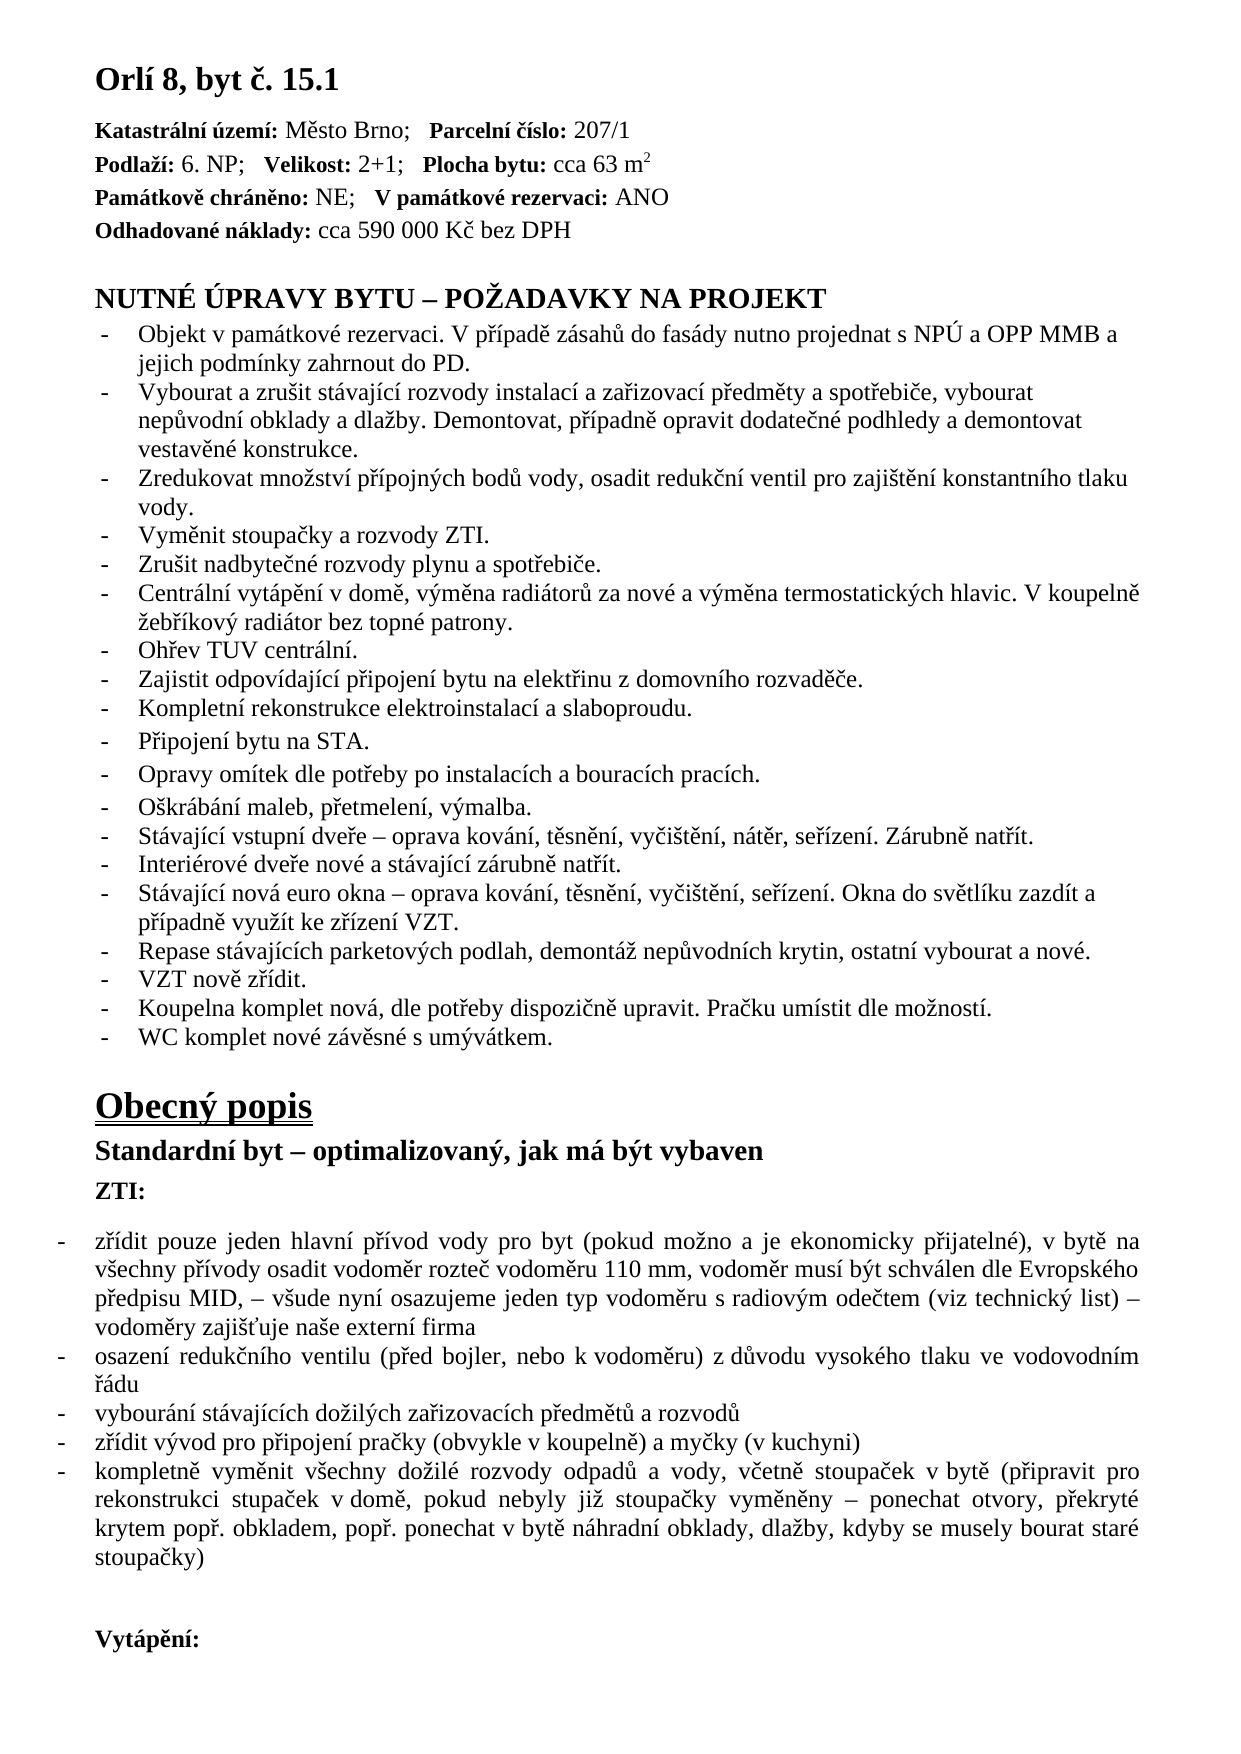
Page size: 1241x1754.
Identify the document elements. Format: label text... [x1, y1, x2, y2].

text Orlí 8, byt č. 15.1 [94, 59, 1140, 97]
list zřídit pouze jeden hlavní přívod vody pro byt (pokud možno a je ekonomicky přijatelné), v bytě na všechny přívody osadit vodoměr rozteč vodoměru 110 mm, vodoměr musí být schválen dle Evropského předpisu MID, – všude nyní osazujeme jeden typ vodoměru s radiovým odečtem (viz technický list) – vodoměry zajišťuje naše externí firma [57, 1226, 1140, 1341]
text Památkově chráněno: NE; V památkové rezervaci: ANO [94, 182, 1140, 210]
text Odhadované náklady: cca 590 000 Kč bez DPH [94, 215, 1140, 243]
list Stávající nová euro okna – oprava kování, těsnění, vyčištění, seřízení. Okna do světlíku zazdít a případně využít ke zřízení VZT. [100, 878, 1140, 936]
list Vybourat a zrušit stávající rozvody instalací a zařizovací předměty a spotřebiče, vybourat nepůvodní obklady a dlažby. Demontovat, případně opravit dodatečné podhledy a demontovat vestavěné konstrukce. [100, 377, 1140, 463]
list Stávající vstupní dveře – oprava kování, těsnění, vyčištění, nátěr, seřízení. Zárubně natřít. [100, 821, 1140, 849]
list kompletně vyměnit všechny dožilé rozvody odpadů a vody, včetně stoupaček v bytě (připravit pro rekonstrukci stupaček v domě, pokud nebyly již stoupačky vyměněny – ponechat otvory, překryté krytem popř. obkladem, popř. ponechat v bytě náhradní obklady, dlažby, kdyby se musely bourat staré stoupačky) [57, 1456, 1140, 1571]
text Obecný popis [94, 1084, 1140, 1127]
list Ohřev TUV centrální. [100, 636, 1140, 664]
list Opravy omítek dle potřeby po instalacích a bouracích pracích. [100, 759, 1140, 788]
list Koupelna komplet nová, dle potřeby dispozičně upravit. Pračku umístit dle možností. [100, 993, 1140, 1022]
list Zajistit odpovídající připojení bytu na elektřinu z domovního rozvaděče. [100, 664, 1140, 693]
text NUTNÉ ÚPRAVY BYTU – POŽADAVKY NA PROJEKT [94, 281, 1140, 314]
list osazení redukčního ventilu (před bojler, nebo k vodoměru) z důvodu vysokého tlaku ve vodovodním řádu [57, 1341, 1140, 1398]
text Standardní byt – optimalizovaný, jak má být vybaven [94, 1133, 1140, 1167]
list Interiérové dveře nové a stávající zárubně natřít. [100, 849, 1140, 878]
list Oškrábání maleb, přetmelení, výmalba. [100, 792, 1140, 821]
text Vytápění: [94, 1624, 1140, 1653]
list zřídit vývod pro připojení pračky (obvykle v koupelně) a myčky (v kuchyni) [57, 1427, 1140, 1456]
list Objekt v památkové rezervaci. V případě zásahů do fasády nutno projednat s NPÚ a OPP MMB a jejich podmínky zahrnout do PD. [100, 319, 1140, 377]
list Centrální vytápění v domě, výměna radiátorů za nové a výměna termostatických hlavic. V koupelně žebříkový radiátor bez topné patrony. [100, 578, 1140, 636]
list Kompletní rekonstrukce elektroinstalací a slaboproudu. [100, 693, 1140, 722]
text Katastrální území: Město Brno; Parcelní číslo: 207/1 [94, 116, 1140, 144]
list WC komplet nové závěsné s umývátkem. [100, 1022, 1140, 1051]
list Zredukovat množství přípojných bodů vody, osadit redukční ventil pro zajištění konstantního tlaku vody. [100, 463, 1140, 521]
list Repase stávajících parketových podlah, demontáž nepůvodních krytin, ostatní vybourat a nové. [100, 936, 1140, 964]
list Vyměnit stoupačky a rozvody ZTI. [100, 521, 1140, 549]
text ZTI: [94, 1176, 1140, 1205]
list VZT nově zřídit. [100, 964, 1140, 993]
list Zrušit nadbytečné rozvody plynu a spotřebiče. [100, 549, 1140, 578]
list Připojení bytu na STA. [100, 726, 1140, 755]
list vybourání stávajících dožilých zařizovacích předmětů a rozvodů [57, 1398, 1140, 1427]
text Podlaží: 6. NP; Velikost: 2+1; Plocha bytu: cca 63 m2 [94, 149, 1140, 177]
